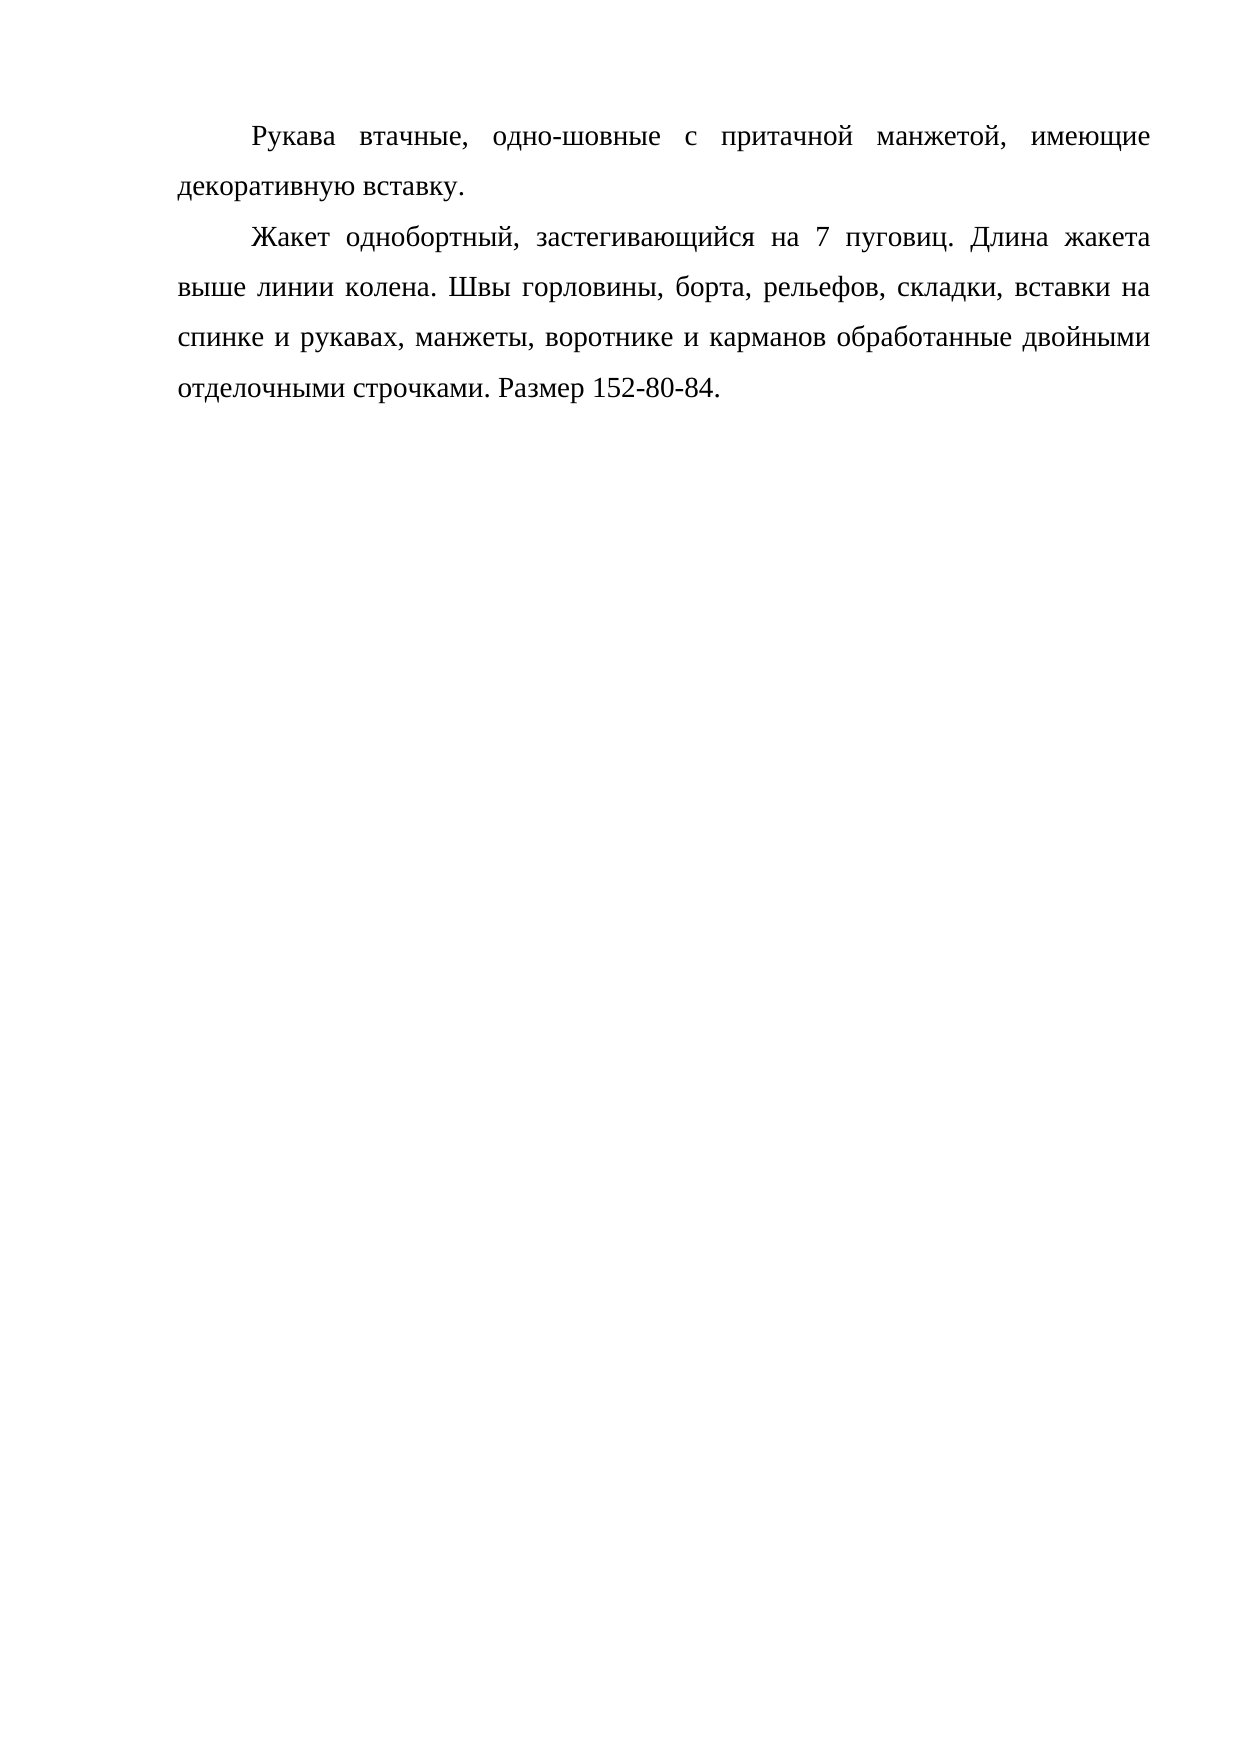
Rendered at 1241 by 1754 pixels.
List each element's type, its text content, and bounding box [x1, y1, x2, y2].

text Жакет однобортный, застегивающийся на 7 пуговиц. Длина жакета выше линии колена. Швы горловины, борта, рельефов, складки, вставки на спинке и рукавах, манжеты, воротнике и карманов обработанные двойными отделочными строчками. Размер 152-80-84. [177, 219, 1152, 403]
text Рукава втачные, одно-шовные с притачной манжетой, имеющие декоративную вставку. [177, 118, 1152, 202]
